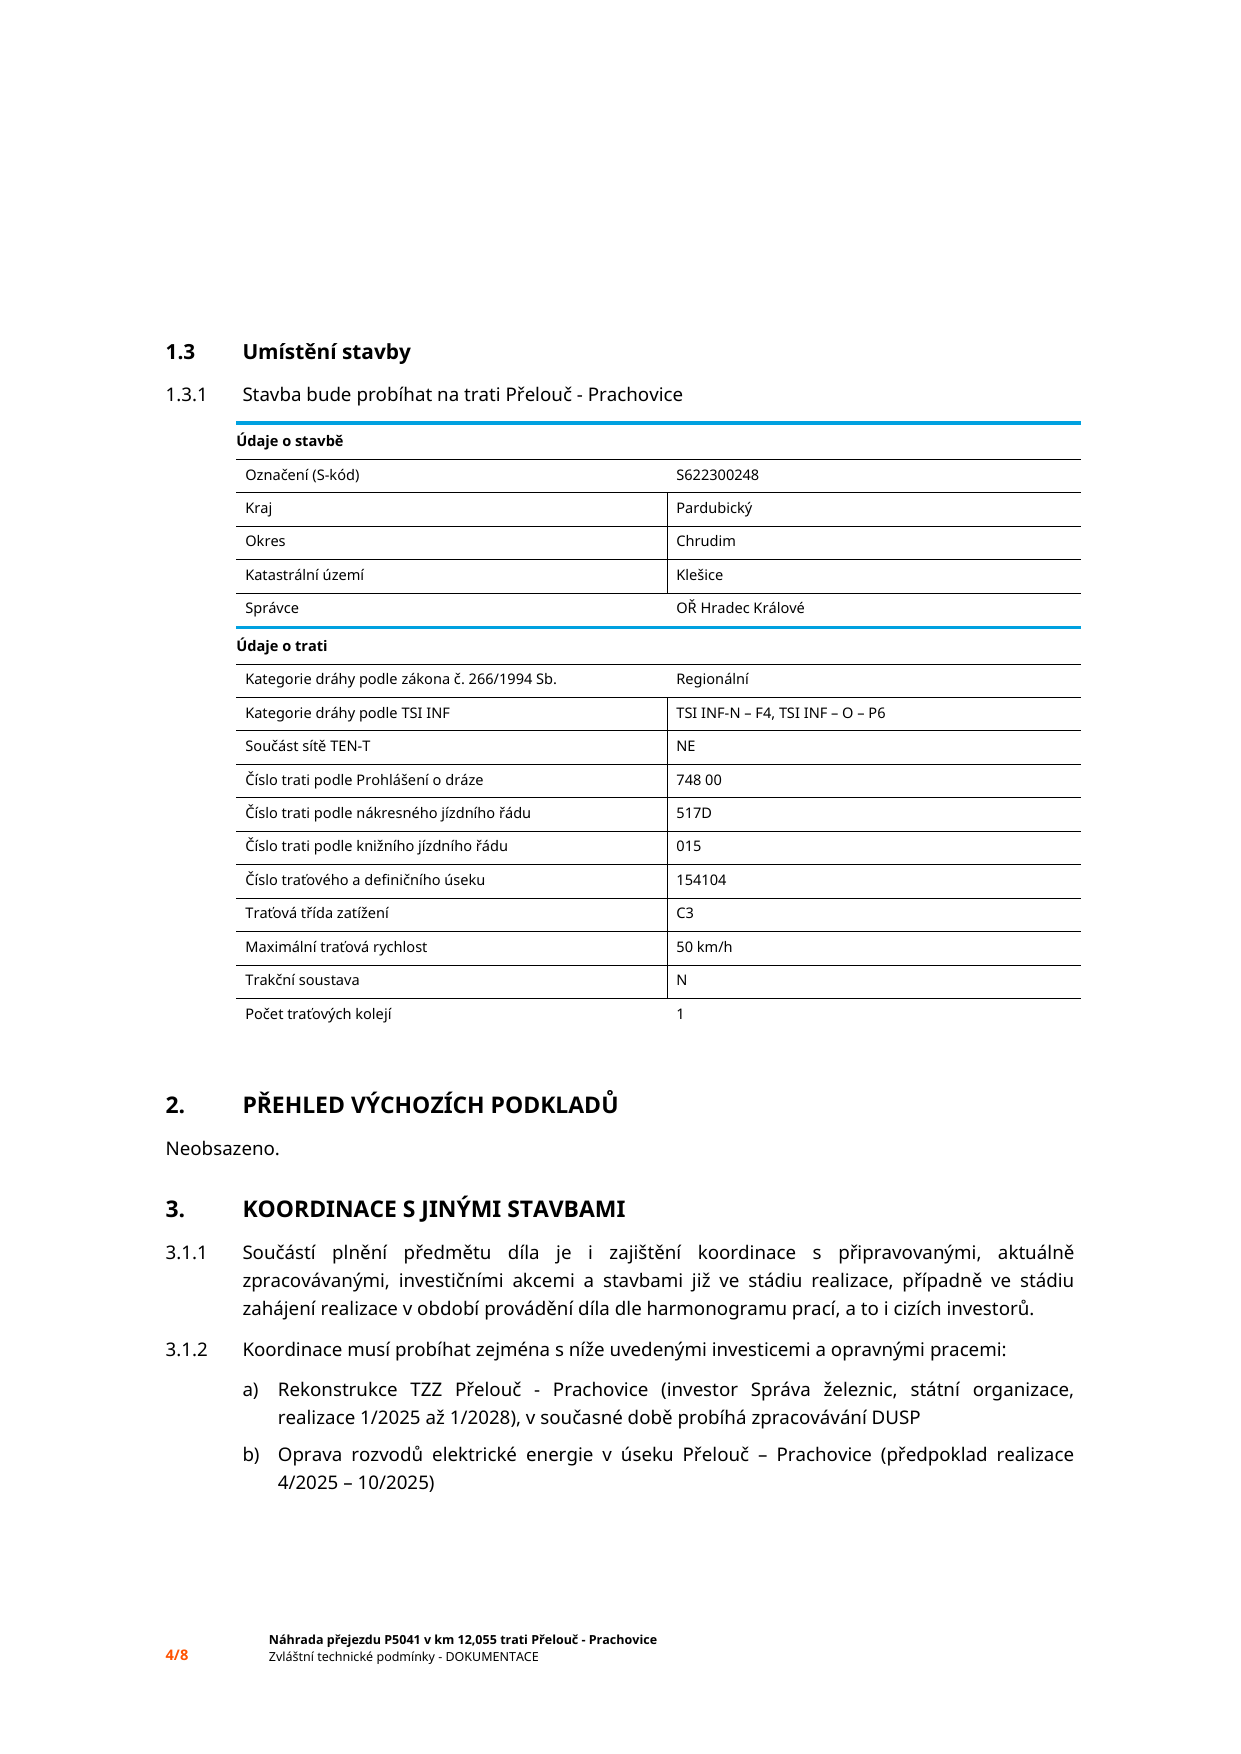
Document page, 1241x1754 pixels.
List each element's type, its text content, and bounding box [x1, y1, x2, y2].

table_cell Kategorie dráhy podle TSI INF [236, 698, 667, 730]
text Stavba bude probíhat na trati Přelouč - Prachovice [165, 381, 1075, 406]
table_cell 1 [668, 999, 1081, 1031]
text Součástí plnění předmětu díla je i zajištění koordinace s připravovanými, aktuálně zpracovávanými, investičními akcemi a stavbami již ve stádiu realizace, případně ve stádiu zahájení realizace v období provádění díla dle harmonogramu prací, a to i cizích investorů. [165, 1239, 1075, 1321]
text Údaje o stavbě [236, 425, 1081, 451]
table_cell 50 km/h [668, 932, 1081, 964]
table_cell C3 [668, 899, 1081, 931]
table_cell Katastrální území [236, 560, 667, 593]
text Údaje o trati [236, 629, 1081, 655]
table_cell Součást sítě TEN-T [236, 731, 667, 764]
table_cell Chrudim [668, 527, 1081, 559]
table_header S622300248 [668, 460, 1081, 492]
table_cell Číslo traťového a definičního úseku [236, 865, 667, 898]
table_cell Kraj [236, 493, 667, 526]
table_cell Počet traťových kolejí [236, 999, 667, 1031]
table_header Označení (S-kód) [236, 460, 667, 492]
table_cell TSI INF-N – F4, TSI INF – O – P6 [668, 698, 1081, 730]
text Neobsazeno. [165, 1135, 1075, 1161]
table_cell Správce [236, 594, 667, 626]
table_cell OŘ Hradec Králové [668, 594, 1081, 626]
table_cell 748 00 [668, 765, 1081, 797]
table_cell Okres [236, 527, 667, 559]
table_cell N [668, 966, 1081, 998]
text PŘEHLED VÝCHOZÍCH PODKLADŮ [165, 1088, 1075, 1120]
table_header Regionální [668, 665, 1081, 697]
list Oprava rozvodů elektrické energie v úseku Přelouč – Prachovice (předpoklad realizace 4/2025 – 10/2025) [242, 1441, 1075, 1494]
table_cell Pardubický [668, 493, 1081, 526]
table_cell NE [668, 731, 1081, 764]
table_cell 154104 [668, 865, 1081, 898]
table_cell Maximální traťová rychlost [236, 932, 667, 964]
table_cell Číslo trati podle knižního jízdního řádu [236, 832, 667, 864]
table_cell Klešice [668, 560, 1081, 593]
table_cell Traťová třída zatížení [236, 899, 667, 931]
table_cell Číslo trati podle Prohlášení o dráze [236, 765, 667, 797]
table_cell Číslo trati podle nákresného jízdního řádu [236, 798, 667, 831]
text Koordinace musí probíhat zejména s níže uvedenými investicemi a opravnými pracemi: [165, 1336, 1075, 1362]
list Rekonstrukce TZZ Přelouč - Prachovice (investor Správa železnic, státní organizace, realizace 1/2025 až 1/2028), v současné době probíhá zpracovávání DUSP [242, 1377, 1075, 1430]
table_header Kategorie dráhy podle zákona č. 266/1994 Sb. [236, 665, 667, 697]
table_cell Trakční soustava [236, 966, 667, 998]
text Umístění stavby [165, 337, 1075, 366]
table_cell 517D [668, 798, 1081, 831]
text KOORDINACE S JINÝMI STAVBAMI [165, 1193, 1075, 1224]
table_cell 015 [668, 832, 1081, 864]
